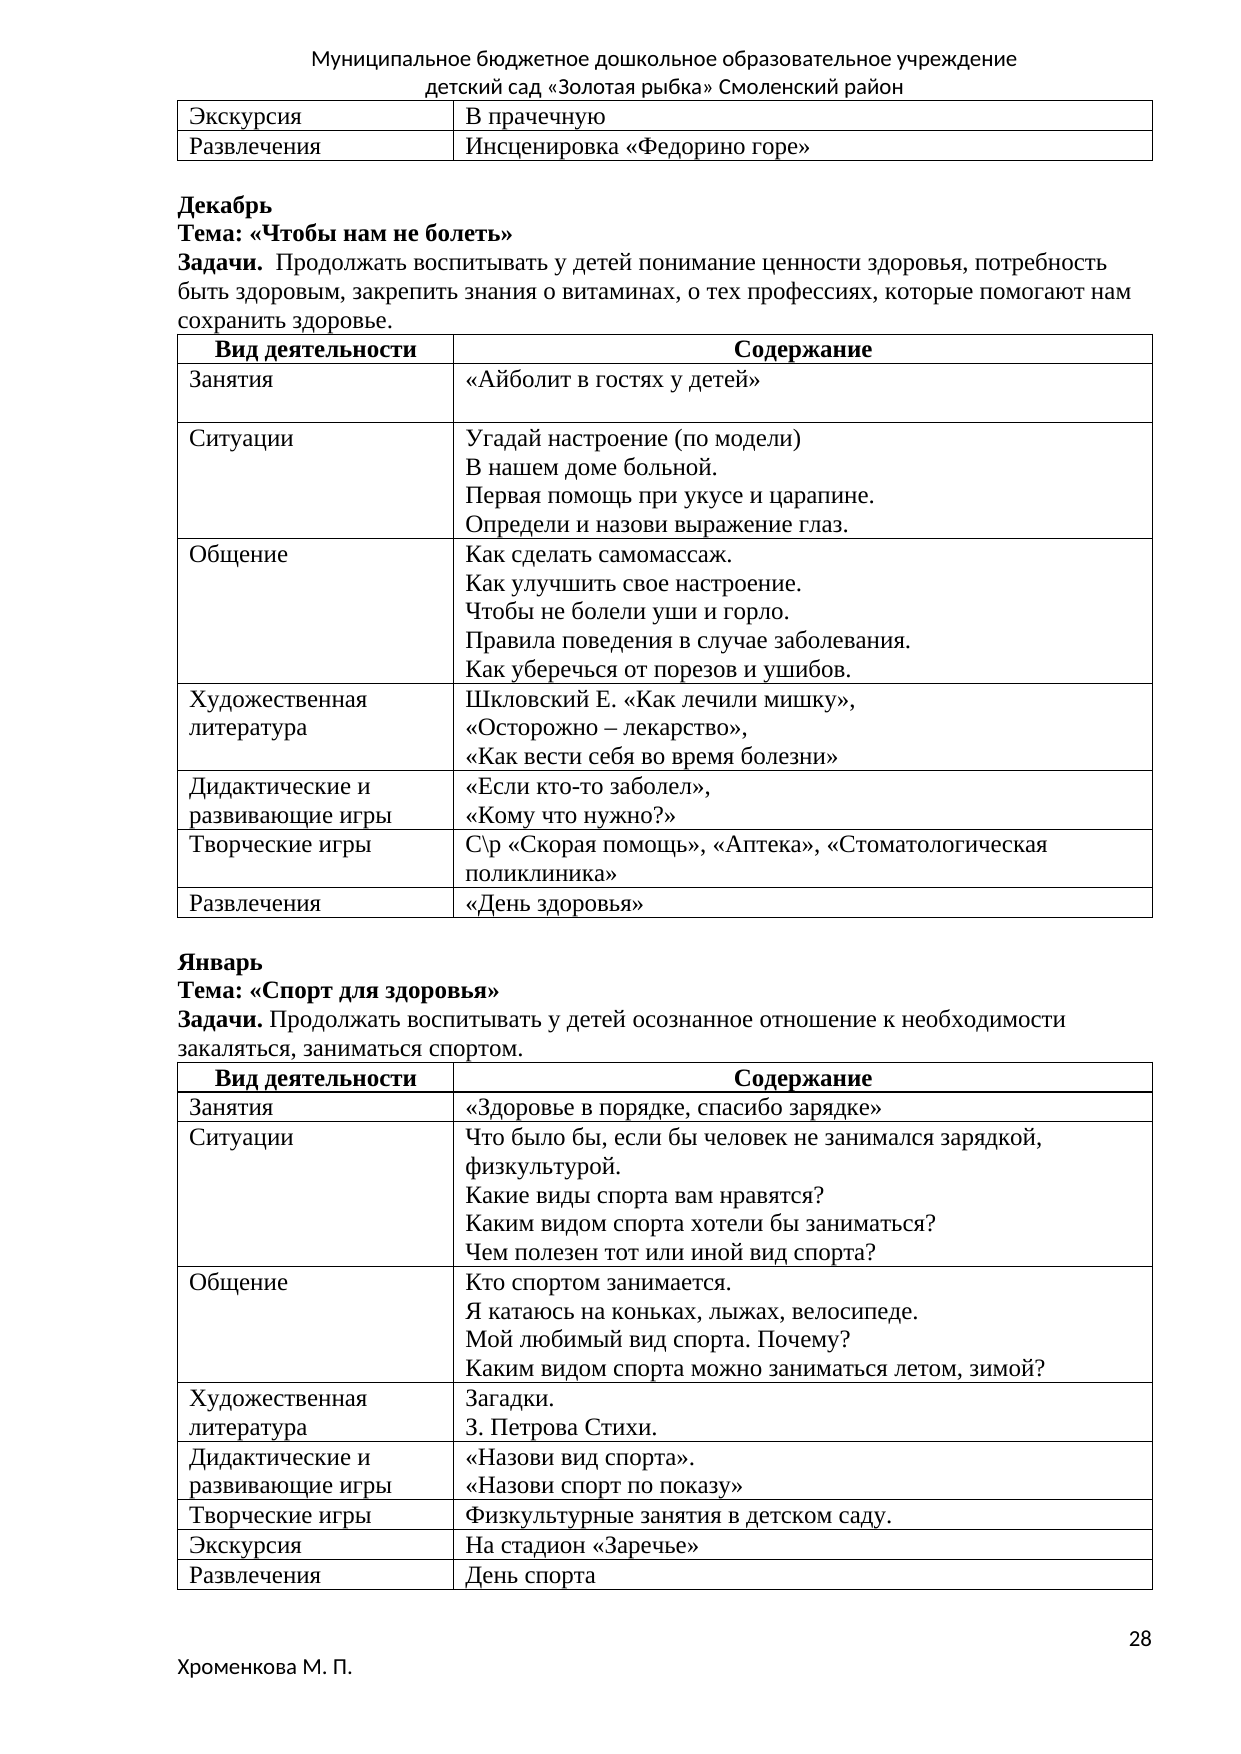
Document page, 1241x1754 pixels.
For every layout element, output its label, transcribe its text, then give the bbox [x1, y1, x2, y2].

text Январь [177, 947, 1152, 975]
table_cell Развлечения [178, 1560, 453, 1588]
table_cell Что было бы, если бы человек не занимался зарядкой, физкультурой. Какие виды спорта вам нравятся? Каким видом спорта хотели бы заниматься? Чем полезен тот или иной вид спорта? [454, 1122, 1152, 1266]
table_cell На стадион «Заречье» [454, 1530, 1152, 1559]
table_header Содержание [454, 335, 1152, 363]
table_cell Творческие игры [178, 830, 453, 887]
table_cell Творческие игры [178, 1500, 453, 1529]
text Тема: «Спорт для здоровья» [177, 975, 1152, 1004]
table_cell «День здоровья» [454, 888, 1152, 917]
table_cell Занятия [178, 1093, 453, 1121]
table_cell Как сделать самомассаж. Как улучшить свое настроение. Чтобы не болели уши и горло. Правила поведения в случае заболевания. Как уберечься от порезов и ушибов. [454, 539, 1152, 683]
text Декабрь [177, 190, 1152, 218]
table_cell Кто спортом занимается. Я катаюсь на коньках, лыжах, велосипеде. Мой любимый вид спорта. Почему? Каким видом спорта можно заниматься летом, зимой? [454, 1267, 1152, 1382]
table_cell Художественная литература [178, 1383, 453, 1441]
table_cell Художественная литература [178, 684, 453, 770]
table_cell С\р «Скорая помощь», «Аптека», «Стоматологическая поликлиника» [454, 830, 1152, 887]
table_cell Физкультурные занятия в детском саду. [454, 1500, 1152, 1529]
table_cell Инсценировка «Федорино горе» [454, 131, 1152, 160]
table_cell Ситуации [178, 423, 453, 538]
table_cell В прачечную [454, 101, 1152, 130]
table_cell Развлечения [178, 131, 453, 160]
table_cell Экскурсия [178, 101, 453, 130]
table_cell «Здоровье в порядке, спасибо зарядке» [454, 1093, 1152, 1121]
table_header Вид деятельности [178, 1063, 453, 1091]
table_cell «Если кто-то заболел», «Кому что нужно?» [454, 771, 1152, 828]
table_cell Угадай настроение (по модели) В нашем доме больной. Первая помощь при укусе и царапине. Определи и назови выражение глаз. [454, 423, 1152, 538]
table_cell Дидактические и развивающие игры [178, 771, 453, 828]
text Тема: «Чтобы нам не болеть» [177, 218, 1152, 247]
text Задачи. Продолжать воспитывать у детей понимание ценности здоровья, потребность быть здоровым, закрепить знания о витаминах, о тех профессиях, которые помогают нам сохранить здоровье. [177, 247, 1152, 333]
table_cell Дидактические и развивающие игры [178, 1442, 453, 1499]
table_cell Общение [178, 539, 453, 683]
table_cell Загадки. З. Петрова Стихи. [454, 1383, 1152, 1441]
table_cell «Айболит в гостях у детей» [454, 364, 1152, 422]
table_cell Шкловский Е. «Как лечили мишку», «Осторожно – лекарство», «Как вести себя во время болезни» [454, 684, 1152, 770]
text Задачи. Продолжать воспитывать у детей осознанное отношение к необходимости закаляться, заниматься спортом. [177, 1004, 1152, 1062]
table_header Содержание [454, 1063, 1152, 1091]
table_cell Развлечения [178, 888, 453, 917]
table_cell Ситуации [178, 1122, 453, 1266]
table_cell Занятия [178, 364, 453, 422]
table_cell «Назови вид спорта». «Назови спорт по показу» [454, 1442, 1152, 1499]
table_cell Экскурсия [178, 1530, 453, 1559]
table_header Вид деятельности [178, 335, 453, 363]
table_cell День спорта [454, 1560, 1152, 1588]
table_cell Общение [178, 1267, 453, 1382]
